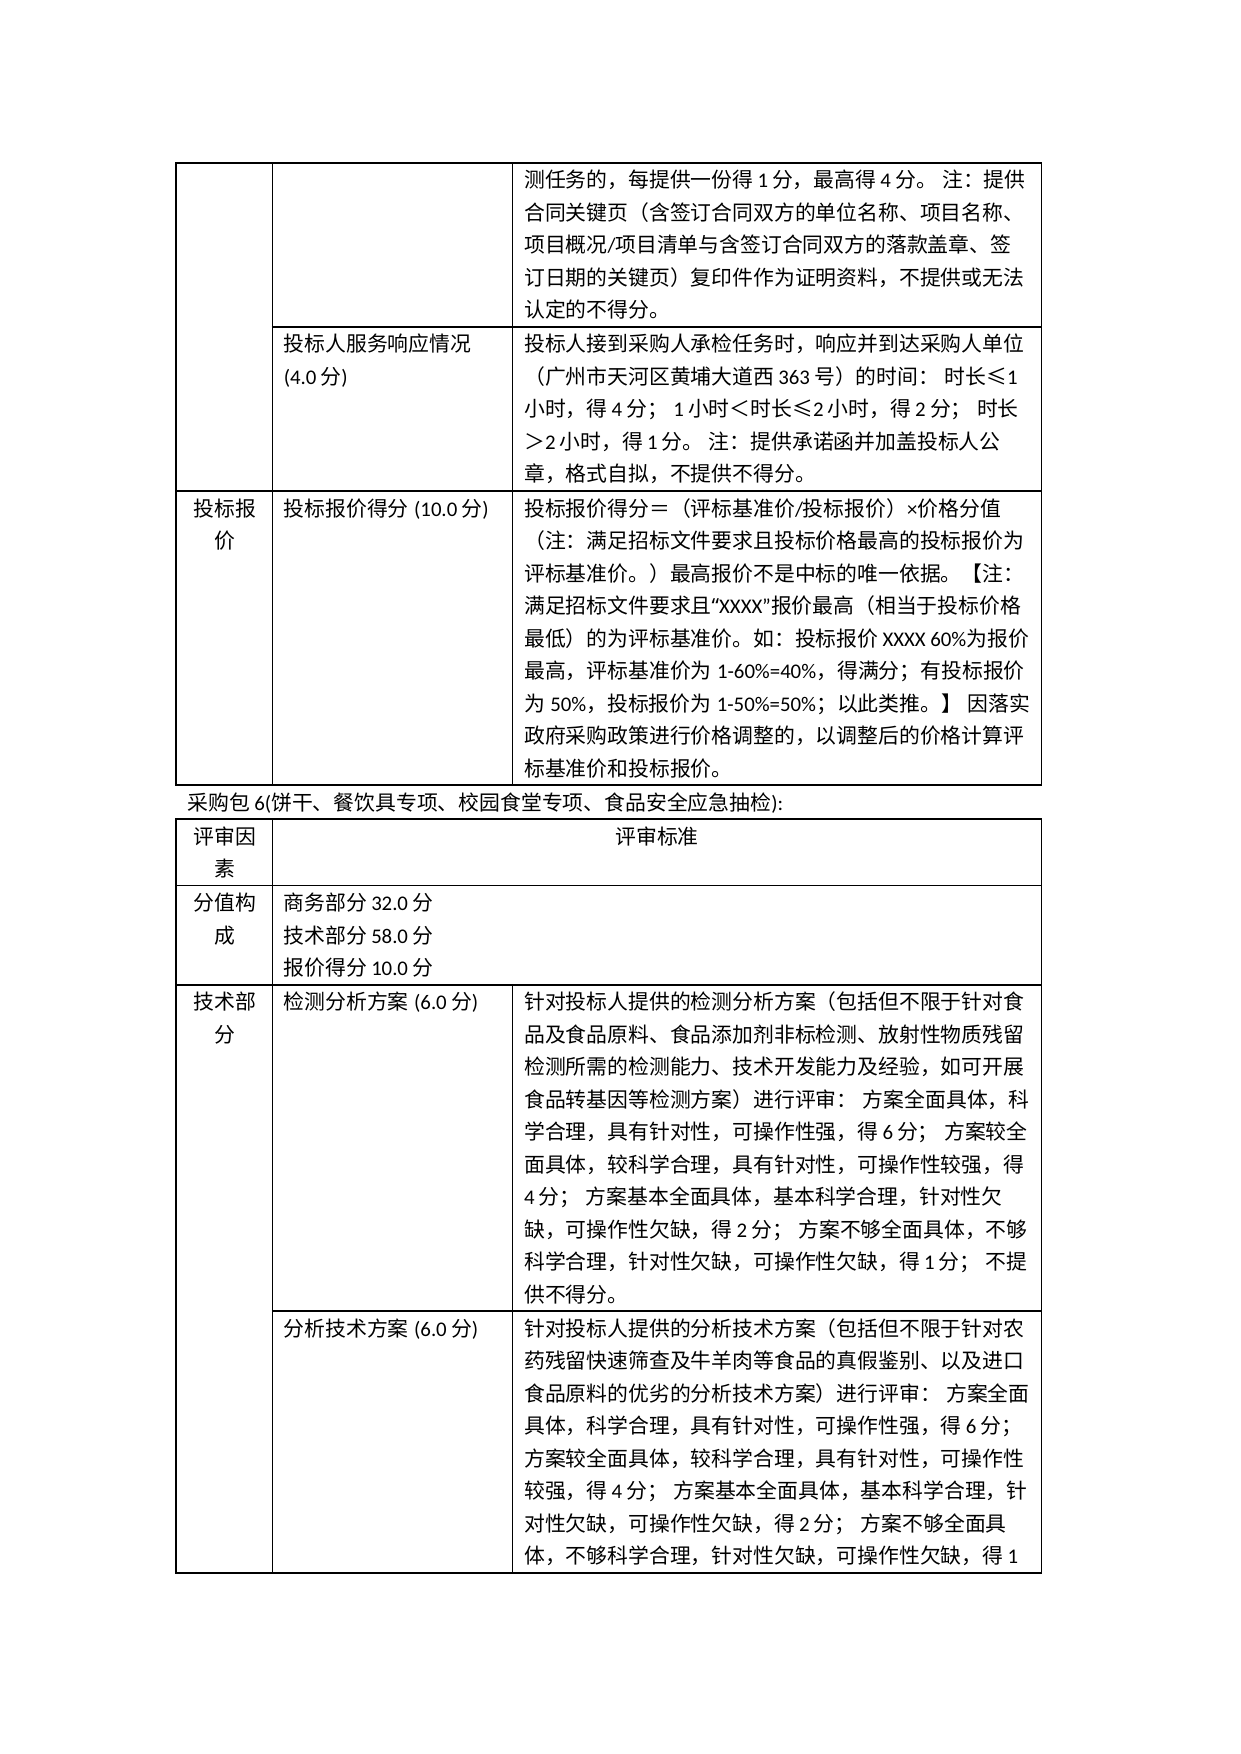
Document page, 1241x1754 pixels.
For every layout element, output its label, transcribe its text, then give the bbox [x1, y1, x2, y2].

text 采购包6(饼干、餐饮具专项、校园食堂专项、食品安全应急抽检): [187, 786, 1053, 818]
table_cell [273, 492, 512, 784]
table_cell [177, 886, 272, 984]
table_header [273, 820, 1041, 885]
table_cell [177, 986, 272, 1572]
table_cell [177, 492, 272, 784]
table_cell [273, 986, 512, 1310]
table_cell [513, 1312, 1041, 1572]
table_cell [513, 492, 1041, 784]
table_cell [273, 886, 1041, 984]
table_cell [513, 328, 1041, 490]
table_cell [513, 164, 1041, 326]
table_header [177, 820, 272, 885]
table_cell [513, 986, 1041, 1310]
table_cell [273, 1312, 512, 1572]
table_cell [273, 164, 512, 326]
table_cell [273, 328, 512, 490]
